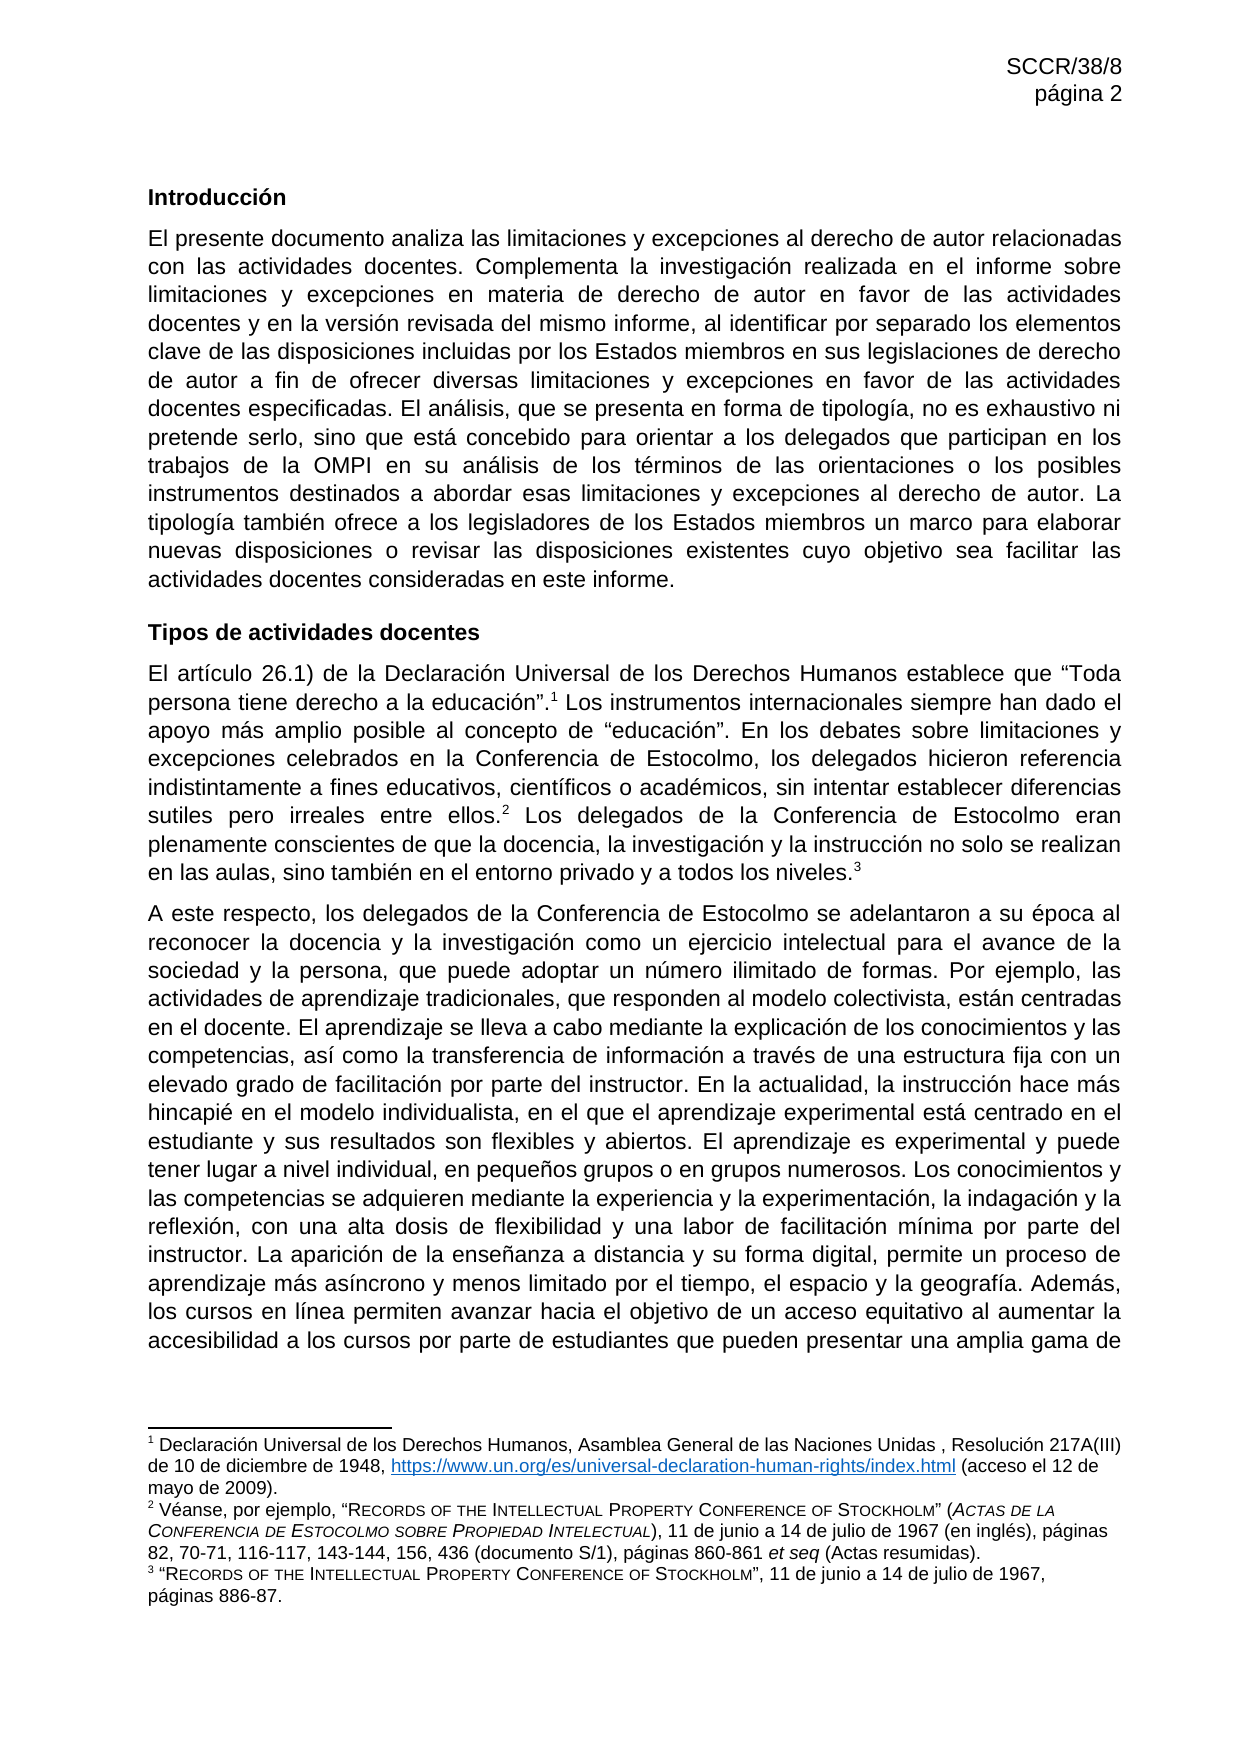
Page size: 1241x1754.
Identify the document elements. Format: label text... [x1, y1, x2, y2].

text Tipos de actividades docentes [148, 619, 1122, 646]
text Introducción [148, 183, 1122, 210]
text El artículo 26.1) de la Declaración Universal de los Derechos Humanos establece que “Toda persona tiene derecho a la educación”. Los instrumentos internacionales siempre han dado el apoyo más amplio posible al concepto de “educación”. En los debates sobre limitaciones y excepciones celebrados en la Conferencia de Estocolmo, los delegados hicieron referencia indistintamente a fines educativos, científicos o académicos, sin intentar establecer diferencias sutiles pero irreales entre ellos. Los delegados de la Conferencia de Estocolmo eran plenamente conscientes de que la docencia, la investigación y la instrucción no solo se realizan en las aulas, sino también en el entorno privado y a todos los niveles. [148, 660, 1122, 886]
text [148, 900, 1122, 1353]
text El presente documento analiza las limitaciones y excepciones al derecho de autor relacionadas con las actividades docentes. Complementa la investigación realizada en el informe sobre limitaciones y excepciones en materia de derecho de autor en favor de las actividades docentes y en la versión revisada del mismo informe, al identificar por separado los elementos clave de las disposiciones incluidas por los Estados miembros en sus legislaciones de derecho de autor a fin de ofrecer diversas limitaciones y excepciones en favor de las actividades docentes especificadas. El análisis, que se presenta en forma de tipología, no es exhaustivo ni pretende serlo, sino que está concebido para orientar a los delegados que participan en los trabajos de la OMPI en su análisis de los términos de las orientaciones o los posibles instrumentos destinados a abordar esas limitaciones y excepciones al derecho de autor. La tipología también ofrece a los legisladores de los Estados miembros un marco para elaborar nuevas disposiciones o revisar las disposiciones existentes cuyo objetivo sea facilitar las actividades docentes consideradas en este informe. [148, 224, 1122, 592]
